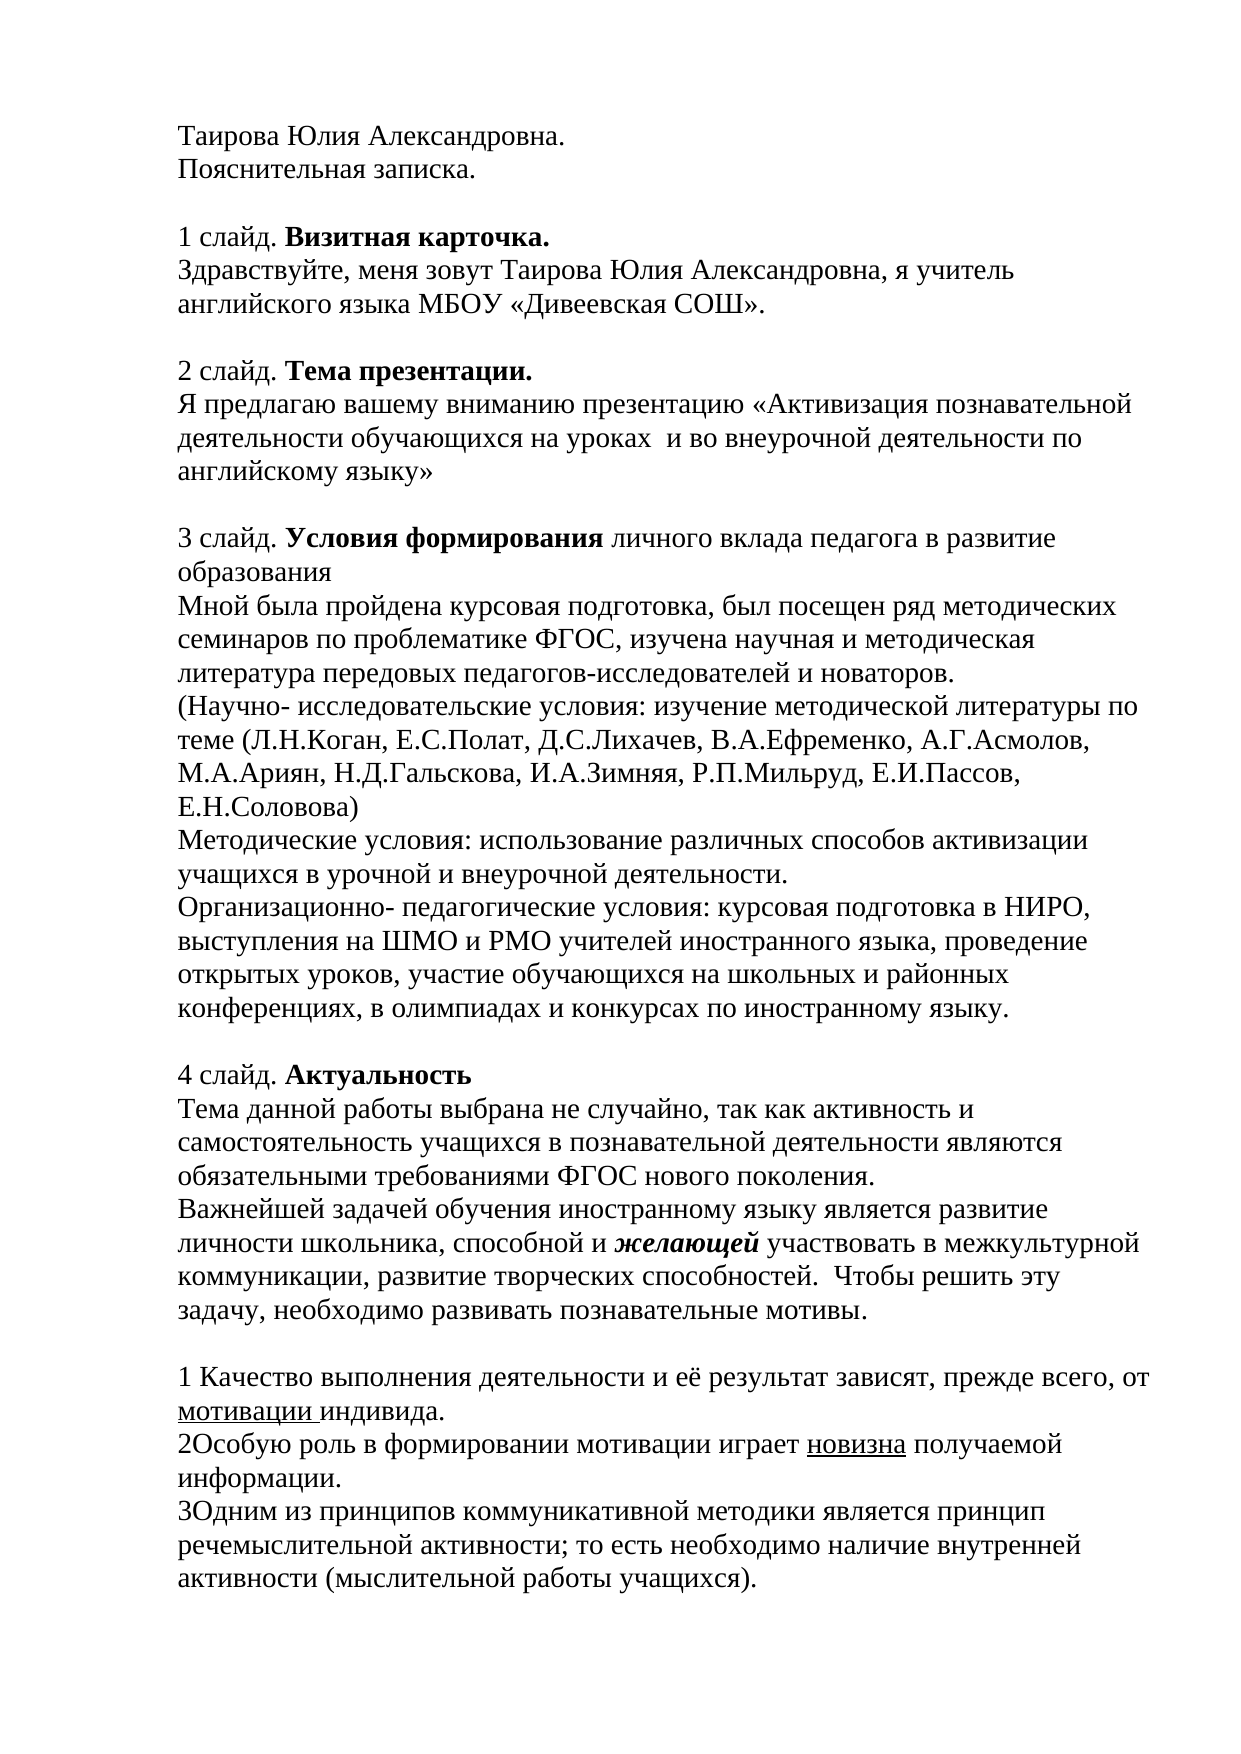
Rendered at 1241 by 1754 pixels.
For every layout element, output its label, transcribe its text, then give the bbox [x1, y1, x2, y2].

text 2Особую роль в формировании мотивации играет новизна получаемой информации. [177, 1426, 1152, 1493]
text 1 Качество выполнения деятельности и её результат зависят, прежде всего, от мотивации индивида. [177, 1359, 1152, 1426]
text Пояснительная записка. [177, 152, 1152, 185]
text Мной была пройдена курсовая подготовка, был посещен ряд методических семинаров по проблематике ФГОС, изучена научная и методическая литература передовых педагогов-исследователей и новаторов. [177, 588, 1152, 688]
text 1 слайд. Визитная карточка. [177, 219, 1152, 252]
text Важнейшей задачей обучения иностранному языку является развитие личности школьника, способной и желающей участвовать в межкультурной коммуникации, развитие творческих способностей. Чтобы решить эту задачу, необходимо развивать познавательные мотивы. [177, 1191, 1152, 1326]
text Здравствуйте, меня зовут Таирова Юлия Александровна, я учитель английского языка МБОУ «Дивеевская СОШ». [177, 252, 1152, 319]
text Таирова Юлия Александровна. [177, 118, 1152, 152]
text Я предлагаю вашему вниманию презентацию «Активизация познавательной деятельности обучающихся на уроках и во внеурочной деятельности по английскому языку» [177, 386, 1152, 487]
text 2 слайд. Тема презентации. [177, 353, 1152, 386]
text Тема данной работы выбрана не случайно, так как активность и самостоятельность учащихся в познавательной деятельности являются обязательными требованиями ФГОС нового поколения. [177, 1091, 1152, 1191]
text 3Одним из принципов коммуникативной методики является принцип речемыслительной активности; то есть необходимо наличие внутренней активности (мыслительной работы учащихся). [177, 1493, 1152, 1594]
text 4 слайд. Актуальность [177, 1057, 1152, 1091]
text (Научно- исследовательские условия: изучение методической литературы по теме (Л.Н.Коган, Е.С.Полат, Д.С.Лихачев, В.А.Ефременко, А.Г.Асмолов, М.А.Ариян, Н.Д.Гальскова, И.А.Зимняя, Р.П.Мильруд, Е.И.Пассов, Е.Н.Соловова) [177, 688, 1152, 822]
text 3 слайд. Условия формирования личного вклада педагога в развитие образования [177, 521, 1152, 588]
text Методические условия: использование различных способов активизации учащихся в урочной и внеурочной деятельности. [177, 822, 1152, 889]
text Организационно- педагогические условия: курсовая подготовка в НИРО, выступления на ШМО и РМО учителей иностранного языка, проведение открытых уроков, участие обучающихся на школьных и районных конференциях, в олимпиадах и конкурсах по иностранному языку. [177, 889, 1152, 1024]
